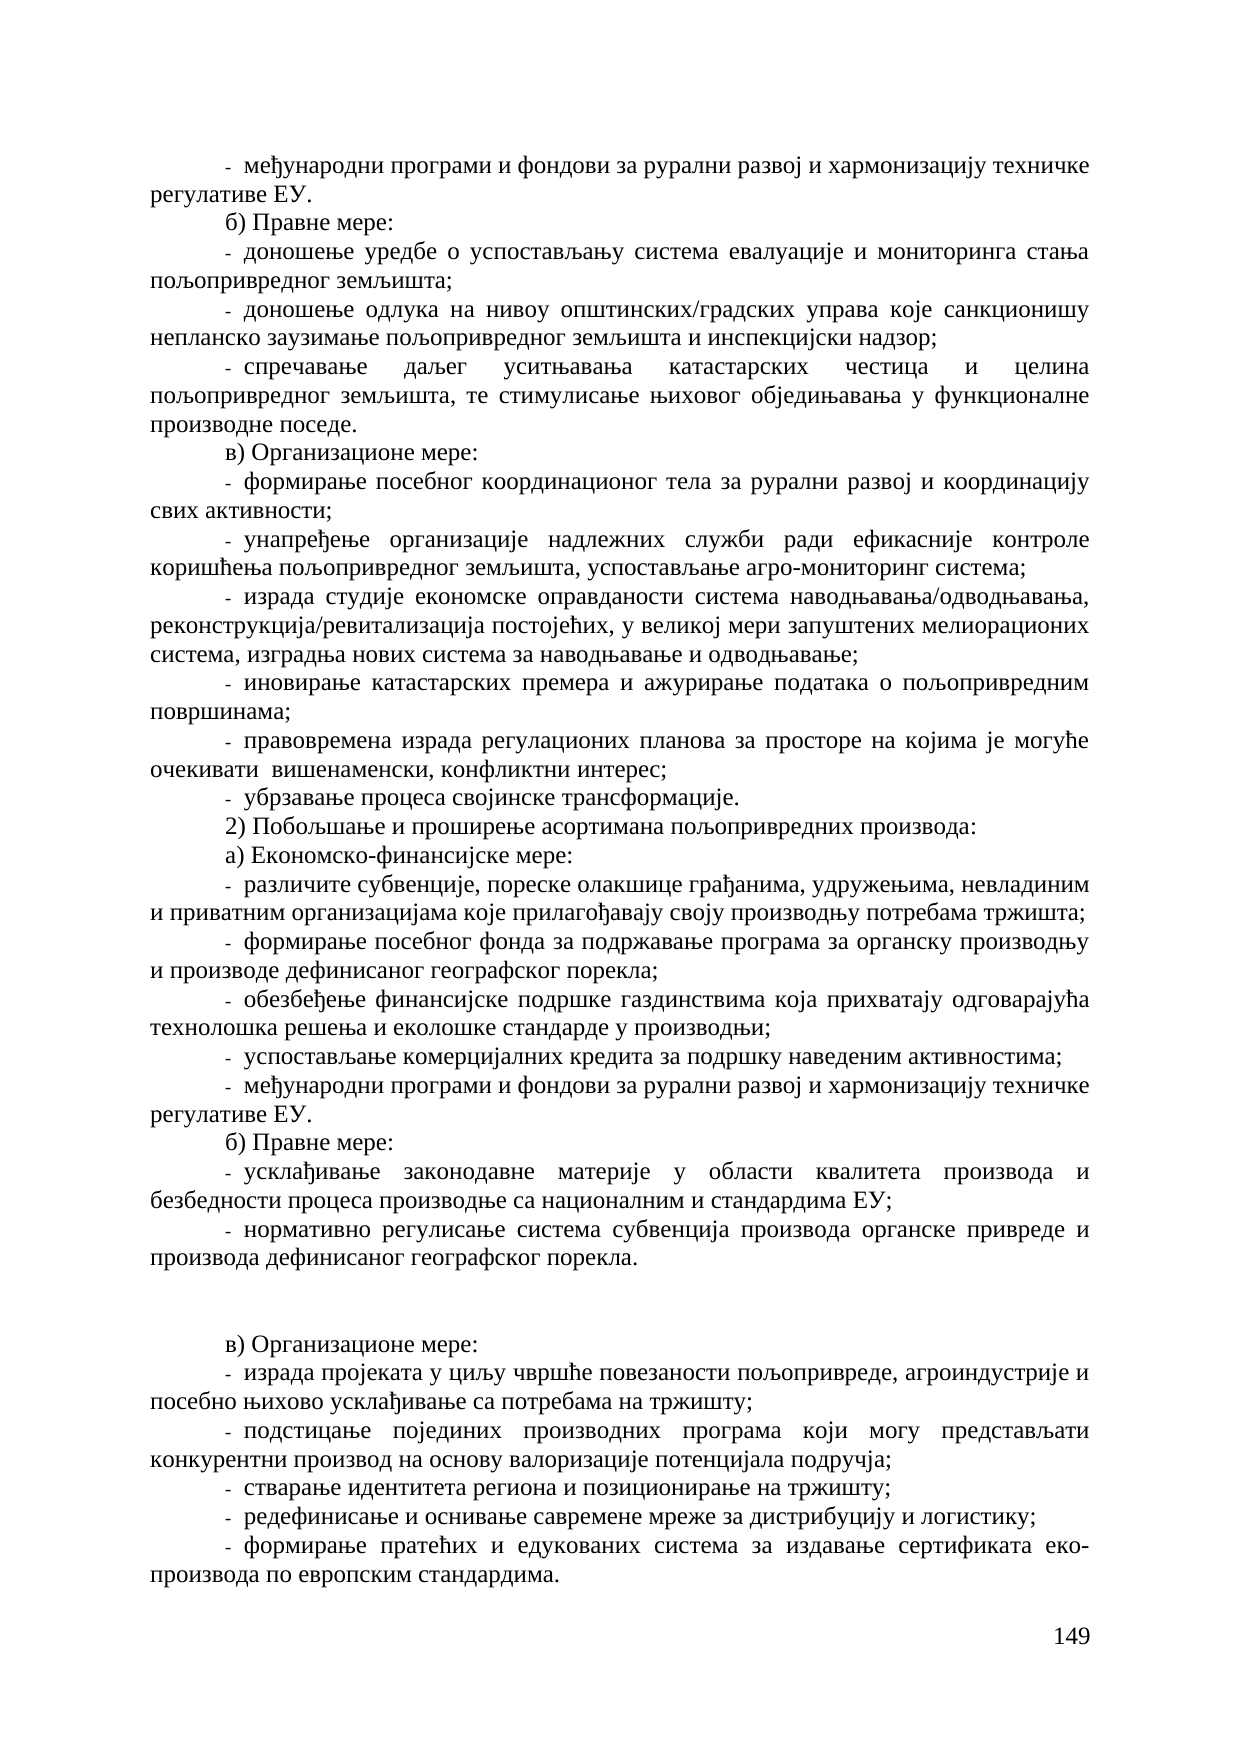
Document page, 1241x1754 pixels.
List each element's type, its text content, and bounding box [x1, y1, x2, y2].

list правовремeна израда регулационих планова за просторе на којима је могуће очекивати вишенаменски, конфликтни интерес; [150, 725, 1090, 782]
list обезбеђење финансијске подршке газдинствима која прихватају одговарајућа технолошка решења и еколошке стандарде у производњи; [150, 984, 1090, 1041]
list формирање пратећих и едукованих система за издавање сертификата еко-производа по европским стандардима. [150, 1530, 1090, 1587]
list различите субвенције, пореске олакшице грађанима, удружењима, невладиним и приватним организацијама које прилагођавају своју производњу потребама тржишта; [150, 869, 1090, 926]
list израда пројеката у циљу чвршће повезаности пољопривреде, агроиндустрије и посебно њихово усклађивање са потребама на тржишту; [150, 1357, 1090, 1415]
list подстицање појединих производних програма који могу представљати конкурентни производ на основу валоризације потенцијала подручја; [150, 1415, 1090, 1472]
list међународни програми и фондови за рурални развој и хармонизацију техничке регулативе ЕУ. [150, 1070, 1090, 1127]
list формирање посебног фонда за подржавање програма за органску производњу и производе дефинисаног географског порекла; [150, 926, 1090, 984]
text а) Економско-финансијске мере: [150, 840, 1090, 869]
list међународни програми и фондови за рурални развој и хармонизацију техничке регулативе ЕУ. [150, 150, 1090, 207]
text б) Правне мере: [150, 207, 1090, 236]
text в) Организационе мере: [150, 437, 1090, 466]
list убрзавање процеса својинске трансформације. [150, 782, 1090, 811]
list формирање посебног координационог тела за рурални развој и координацију свих активности; [150, 466, 1090, 524]
list стварање идентитета региона и позиционирање на тржишту; [150, 1472, 1090, 1501]
list нормативно регулисање система субвенција производа органске привреде и производа дефинисаног географског порекла. [150, 1214, 1090, 1271]
text в) Организационе мере: [150, 1329, 1090, 1357]
text 2) Побољшање и проширење асортимана пољопривредних производа: [150, 811, 1090, 840]
list израда студије економске оправданости система наводњавања/одводњавања, реконструкција/ревитализација постојећих, у великој мери запуштених мелиорационих система, изградња нових система за наводњавање и одводњавање; [150, 581, 1090, 667]
list успостављање комерцијалних кредита за подршку наведеним активностима; [150, 1041, 1090, 1070]
list усклађивање законодавне материје у области квалитета производа и безбедности процеса производње са националним и стандардима ЕУ; [150, 1156, 1090, 1214]
list доношење уредбе о успостављању система евалуације и мониторинга стања пољопривредног земљишта; [150, 236, 1090, 294]
list редефинисање и оснивање савремене мреже за дистрибуцију и логистику; [150, 1501, 1090, 1530]
list унапређење организације надлежних служби ради ефикасније контроле коришћења пољопривредног земљишта, успостављање агро-мониторинг система; [150, 524, 1090, 581]
list спречавање даљег уситњавања катастарских честица и целина пољопривредног земљишта, те стимулисање њиховог обједињавања у функционалне производне поседе. [150, 351, 1090, 437]
list доношење одлука на нивоу општинских/градских управа које санкционишу непланско заузимање пољопривредног земљишта и инспекцијски надзор; [150, 294, 1090, 351]
list иновирање катастарских премера и ажурирање података о пољопривредним површинама; [150, 667, 1090, 725]
text б) Правне мере: [150, 1127, 1090, 1156]
